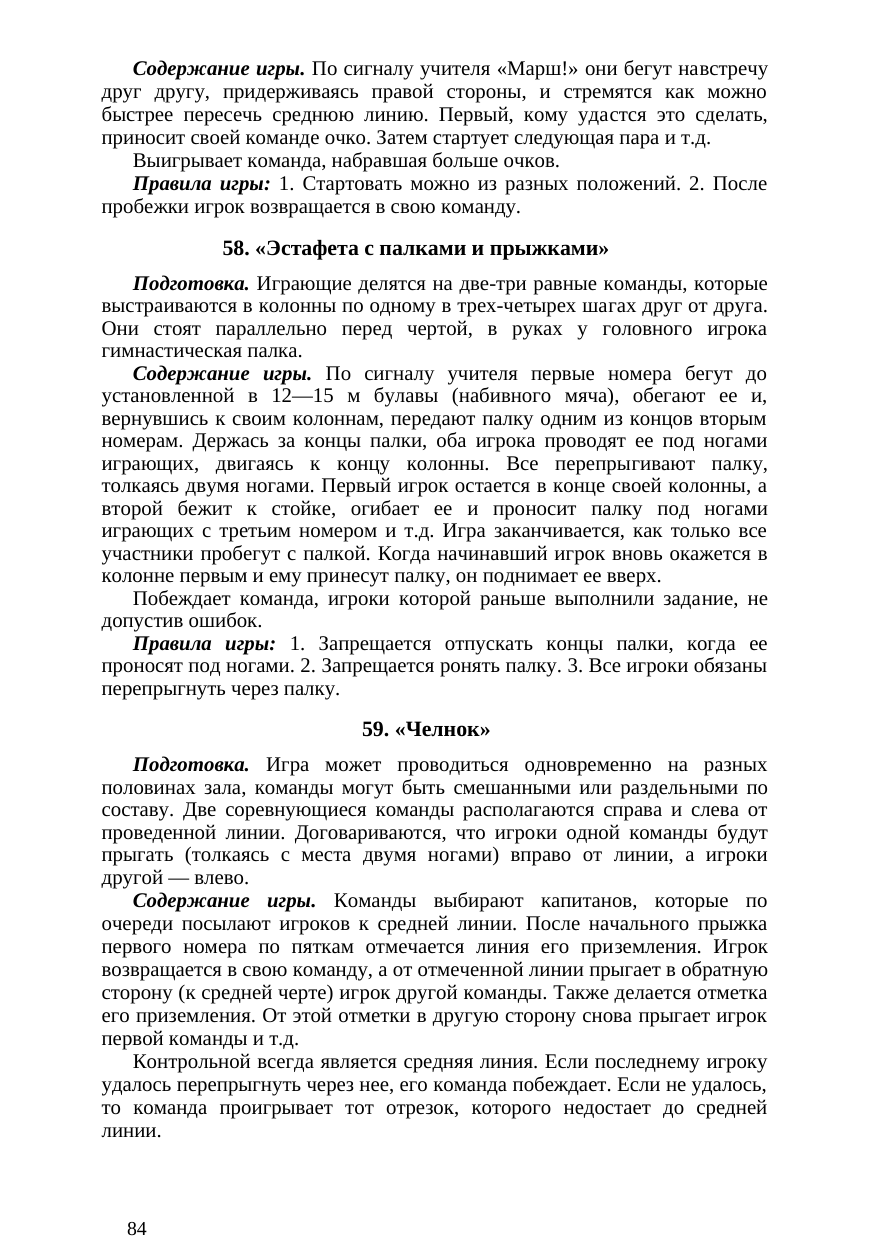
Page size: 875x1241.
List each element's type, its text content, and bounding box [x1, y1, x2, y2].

text Правила игры: 1. Стартовать можно из разных положений. 2. После пробежки игрок возвращается в свою команду. [101, 172, 768, 218]
text Правила игры: 1. Запрещается отпускать концы палки, когда ее проносят под ногами. 2. Запрещается ронять палку. 3. Все игроки обязаны перепрыгнуть через палку. [101, 632, 768, 700]
text Содержание игры. По сигналу учителя первые номера бегут до установленной в 12—15 м булавы (набивного мяча), обегают ее и, вернувшись к своим колоннам, передают палку одним из концов вторым номерам. Держась за концы палки, оба игрока проводят ее под ногами играющих, двигаясь к концу колонны. Все перепрыгивают палку, толкаясь двумя ногами. Первый игрок остается в конце своей колонны, а второй бежит к стойке, огибает ее и проносит палку под ногами играющих с третьим номером и т.д. Игра заканчивается, как только все участники пробегут с палкой. Когда начинавший игрок вновь окажется в колонне первым и ему принесут палку, он поднимает ее вверх. [101, 362, 768, 587]
text Содержание игры. Команды выбирают капитанов, которые по очереди посылают игроков к средней линии. После начального прыжка первого номера по пяткам отмечается линия его приземления. Игрок возвращается в свою команду, а от отмеченной линии прыгает в обратную сторону (к средней черте) игрок другой команды. Также делается отметка его приземления. От этой отметки в другую сторону снова прыгает игрок первой команды и т.д. [101, 889, 768, 1050]
text Подготовка. Играющие делятся на две-три равные команды, которые выстраиваются в колонны по одному в трех-четырех шагах друг от друга. Они стоят параллельно перед чертой, в руках у головного игрока гимнастическая палка. [101, 272, 768, 362]
text 58. «Эстафета с палками и прыжками» [222, 238, 770, 259]
text Контрольной всегда является средняя линия. Если последнему игроку удалось перепрыгнуть через нее, его команда побеждает. Если не удалось, то команда проигрывает тот отрезок, которого недостает до средней линии. [101, 1050, 768, 1142]
text Содержание игры. По сигналу учителя «Марш!» они бегут навстречу друг другу, придерживаясь правой стороны, и стремятся как можно быстрее пересечь среднюю линию. Первый, кому удастся это сделать, приносит своей команде очко. Затем стартует следующая пара и т.д. [101, 57, 768, 149]
text 59. «Челнок» [362, 719, 770, 741]
text Побеждает команда, игроки которой раньше выполнили задание, не допустив ошибок. [101, 587, 768, 632]
text Выигрывает команда, набравшая больше очков. [101, 149, 770, 172]
text Подготовка. Игра может проводиться одновременно на разных половинах зала, команды могут быть смешанными или раздельными по составу. Две соревнующиеся команды располагаются справа и слева от проведенной линии. Договариваются, что игроки одной команды будут прыгать (толкаясь с места двумя ногами) вправо от линии, а игроки другой — влево. [101, 754, 768, 889]
